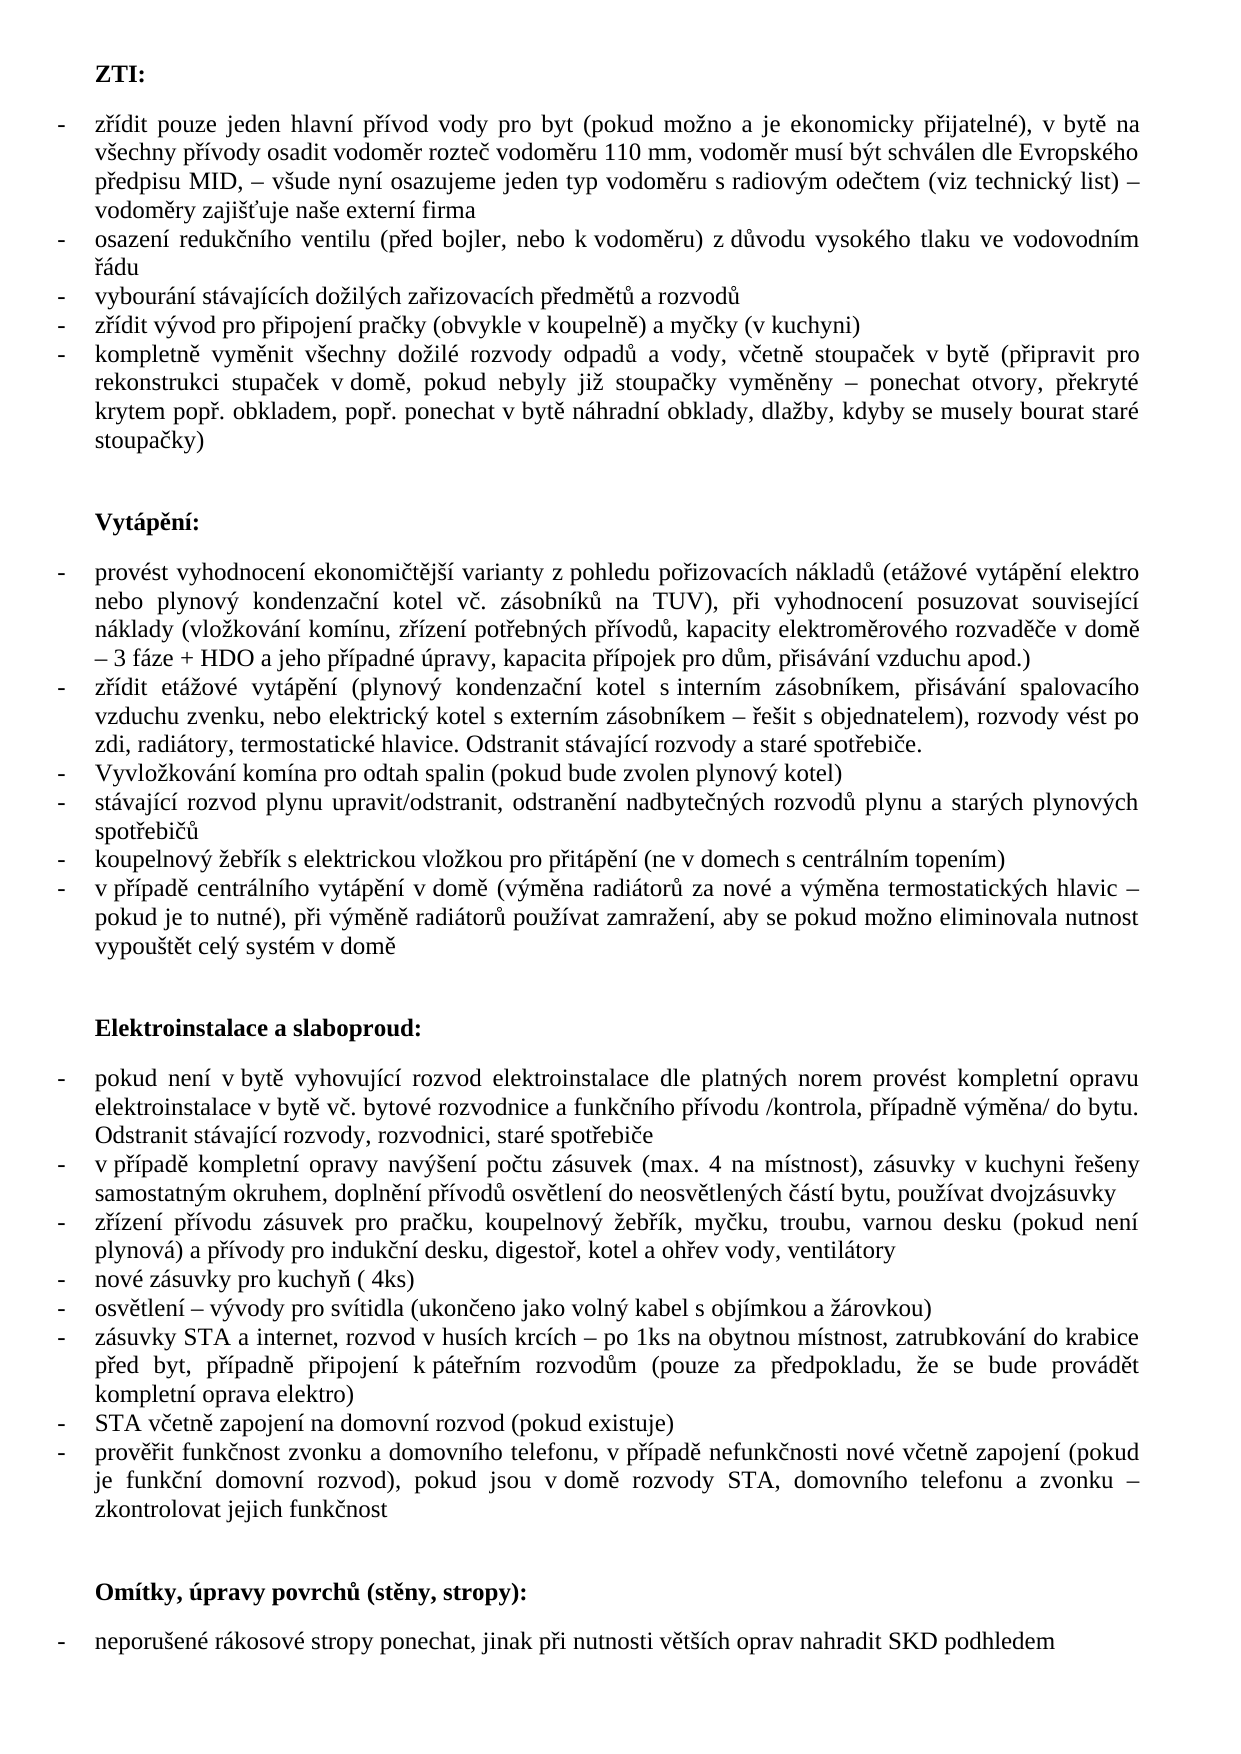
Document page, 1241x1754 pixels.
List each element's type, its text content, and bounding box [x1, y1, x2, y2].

list zásuvky STA a internet, rozvod v husích krcích – po 1ks na obytnou místnost, zatrubkování do krabice před byt, případně připojení k páteřním rozvodům (pouze za předpokladu, že se bude provádět kompletní oprava elektro) [57, 1322, 1140, 1408]
list Vyvložkování komína pro odtah spalin (pokud bude zvolen plynový kotel) [57, 758, 1140, 787]
text ZTI: [94, 59, 1140, 88]
list zřízení přívodu zásuvek pro pračku, koupelnový žebřík, myčku, troubu, varnou desku (pokud není plynová) a přívody pro indukční desku, digestoř, kotel a ohřev vody, ventilátory [57, 1207, 1140, 1264]
text Vytápění: [94, 507, 1140, 536]
list koupelnový žebřík s elektrickou vložkou pro přitápění (ne v domech s centrálním topením) [57, 844, 1140, 873]
list osazení redukčního ventilu (před bojler, nebo k vodoměru) z důvodu vysokého tlaku ve vodovodním řádu [57, 224, 1140, 281]
list neporušené rákosové stropy ponechat, jinak při nutnosti větších oprav nahradit SKD podhledem [57, 1626, 1140, 1655]
text Elektroinstalace a slaboproud: [94, 1013, 1140, 1042]
list osvětlení – vývody pro svítidla (ukončeno jako volný kabel s objímkou a žárovkou) [57, 1293, 1140, 1322]
list v případě kompletní opravy navýšení počtu zásuvek (max. 4 na místnost), zásuvky v kuchyni řešeny samostatným okruhem, doplnění přívodů osvětlení do neosvětlených částí bytu, používat dvojzásuvky [57, 1149, 1140, 1207]
list v případě centrálního vytápění v domě (výměna radiátorů za nové a výměna termostatických hlavic – pokud je to nutné), při výměně radiátorů používat zamražení, aby se pokud možno eliminovala nutnost vypouštět celý systém v domě [57, 873, 1140, 959]
list stávající rozvod plynu upravit/odstranit, odstranění nadbytečných rozvodů plynu a starých plynových spotřebičů [57, 787, 1140, 844]
list STA včetně zapojení na domovní rozvod (pokud existuje) [57, 1408, 1140, 1437]
list pokud není v bytě vyhovující rozvod elektroinstalace dle platných norem provést kompletní opravu elektroinstalace v bytě vč. bytové rozvodnice a funkčního přívodu /kontrola, případně výměna/ do bytu. Odstranit stávající rozvody, rozvodnici, staré spotřebiče [57, 1063, 1140, 1149]
list prověřit funkčnost zvonku a domovního telefonu, v případě nefunkčnosti nové včetně zapojení (pokud je funkční domovní rozvod), pokud jsou v domě rozvody STA, domovního telefonu a zvonku – zkontrolovat jejich funkčnost [57, 1437, 1140, 1523]
list zřídit vývod pro připojení pračky (obvykle v koupelně) a myčky (v kuchyni) [57, 310, 1140, 339]
text Omítky, úpravy povrchů (stěny, stropy): [94, 1577, 1140, 1605]
list nové zásuvky pro kuchyň ( 4ks) [57, 1264, 1140, 1293]
list provést vyhodnocení ekonomičtější varianty z pohledu pořizovacích nákladů (etážové vytápění elektro nebo plynový kondenzační kotel vč. zásobníků na TUV), při vyhodnocení posuzovat související náklady (vložkování komínu, zřízení potřebných přívodů, kapacity elektroměrového rozvaděče v domě – 3 fáze + HDO a jeho případné úpravy, kapacita přípojek pro dům, přisávání vzduchu apod.) [57, 557, 1140, 672]
list kompletně vyměnit všechny dožilé rozvody odpadů a vody, včetně stoupaček v bytě (připravit pro rekonstrukci stupaček v domě, pokud nebyly již stoupačky vyměněny – ponechat otvory, překryté krytem popř. obkladem, popř. ponechat v bytě náhradní obklady, dlažby, kdyby se musely bourat staré stoupačky) [57, 339, 1140, 454]
list zřídit etážové vytápění (plynový kondenzační kotel s interním zásobníkem, přisávání spalovacího vzduchu zvenku, nebo elektrický kotel s externím zásobníkem – řešit s objednatelem), rozvody vést po zdi, radiátory, termostatické hlavice. Odstranit stávající rozvody a staré spotřebiče. [57, 672, 1140, 758]
list vybourání stávajících dožilých zařizovacích předmětů a rozvodů [57, 281, 1140, 310]
list zřídit pouze jeden hlavní přívod vody pro byt (pokud možno a je ekonomicky přijatelné), v bytě na všechny přívody osadit vodoměr rozteč vodoměru 110 mm, vodoměr musí být schválen dle Evropského předpisu MID, – všude nyní osazujeme jeden typ vodoměru s radiovým odečtem (viz technický list) – vodoměry zajišťuje naše externí firma [57, 109, 1140, 224]
